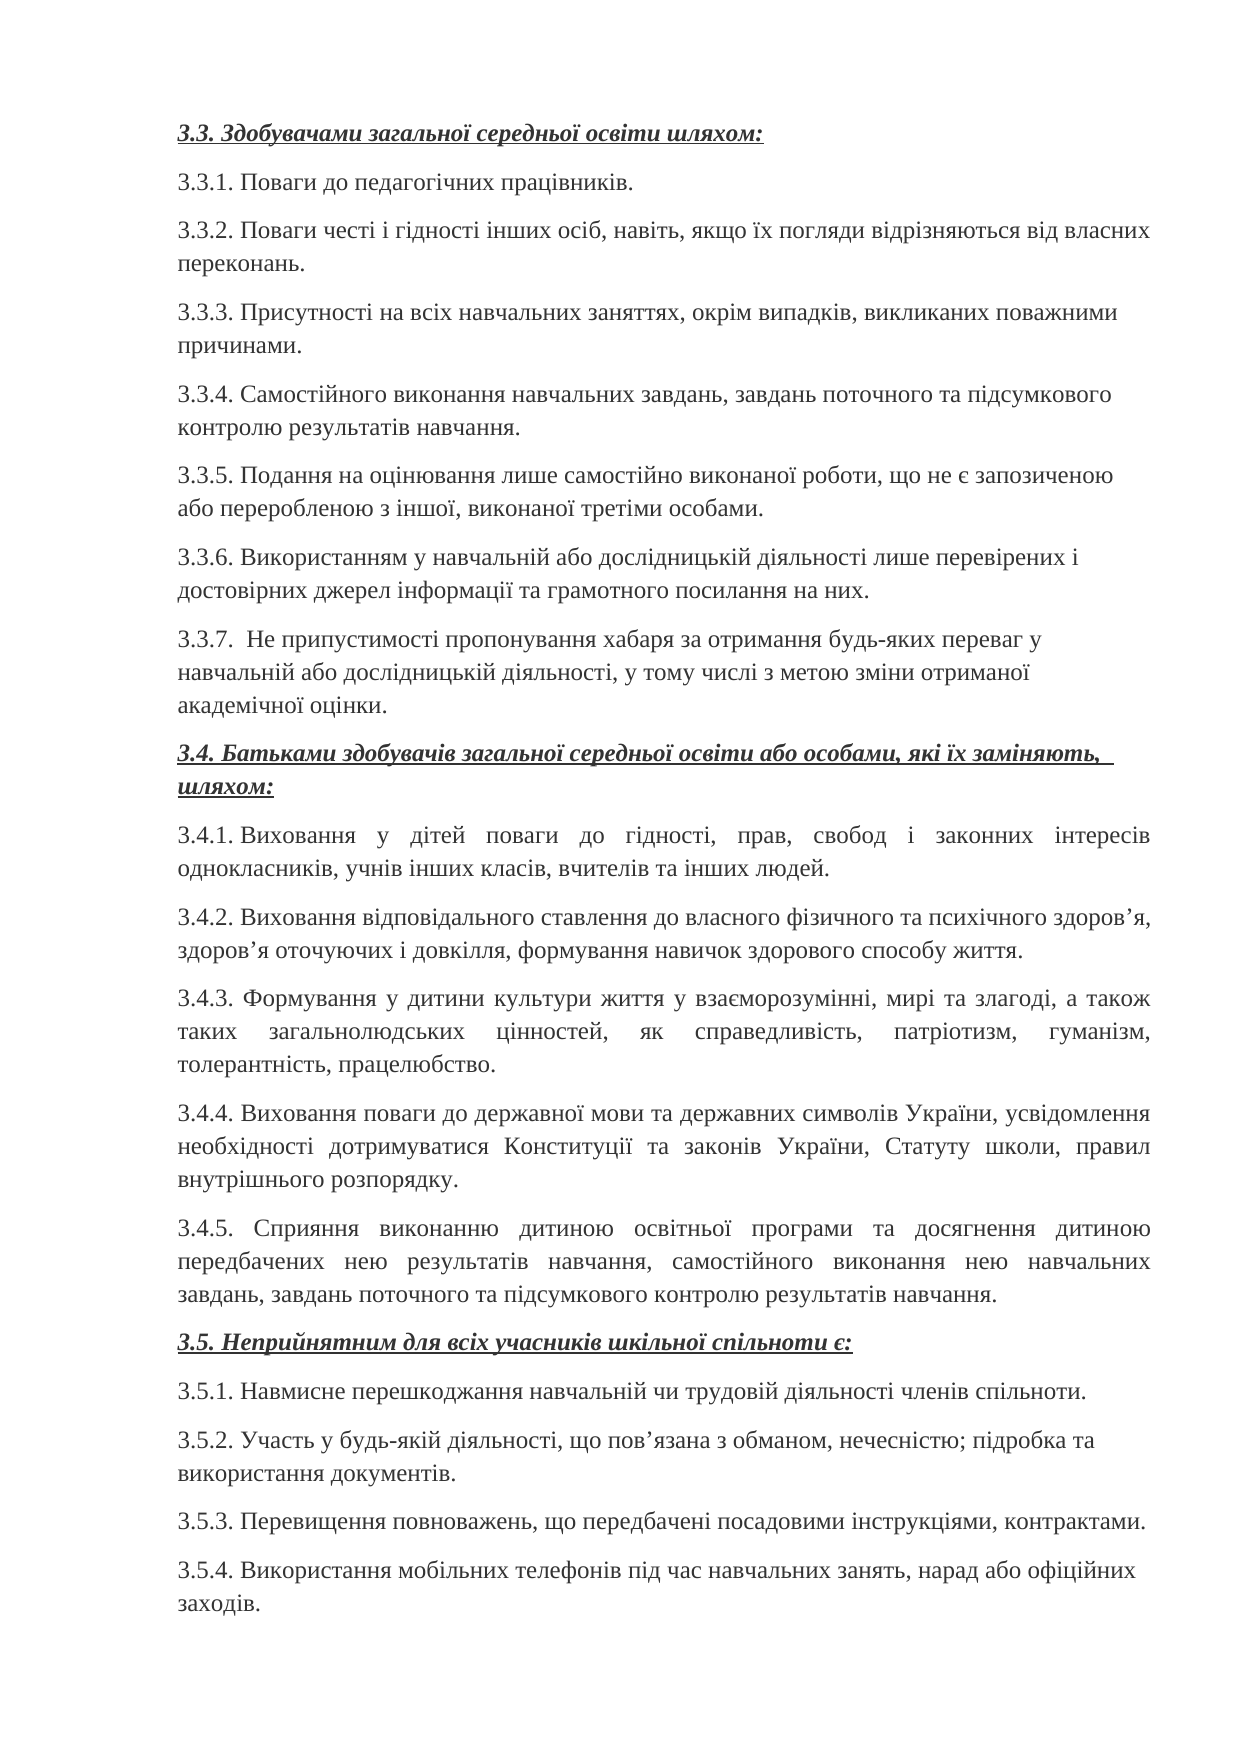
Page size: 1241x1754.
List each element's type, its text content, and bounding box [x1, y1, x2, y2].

text 3.3.5. Подання на оцінювання лише самостійно виконаної роботи, що не є запозиченою або переробленою з іншої, виконаної третіми особами. [177, 460, 1152, 522]
text 3.5.2. Участь у будь-якій діяльності, що пов’язана з обманом, нечесністю; підробка та використання документів. [177, 1425, 1152, 1487]
text 3.4.2. Виховання відповідального ставлення до власного фізичного та психічного здоров’я, здоров’я оточуючих і довкілля, формування навичок здорового способу життя. [177, 902, 1152, 963]
text 3.3. Здобувачами загальної середньої освіти шляхом: [177, 118, 1152, 147]
text 3.3.6. Використанням у навчальній або дослідницькій діяльності лише перевірених і достовірних джерел інформації та грамотного посилання на них. [177, 542, 1152, 604]
text 3.5.1. Навмисне перешкоджання навчальній чи трудовій діяльності членів спільноти. [177, 1376, 1152, 1405]
text 3.3.7. Не припустимості пропонування хабаря за отримання будь-яких переваг у навчальній або дослідницькій діяльності, у тому числі з метою зміни отриманої академічної оцінки. [177, 624, 1152, 718]
text 3.4.3. Формування у дитини культури життя у взаєморозумінні, мирі та злагоді, а також таких загальнолюдських цінностей, як справедливість, патріотизм, гуманізм, толерантність, працелюбство. [177, 983, 1152, 1078]
text 3.3.1. Поваги до педагогічних працівників. [177, 167, 1152, 196]
text 3.3.2. Поваги честі і гідності інших осіб, навіть, якщо їх погляди відрізняються від власних переконань. [177, 215, 1152, 277]
text 3.4. Батьками здобувачів загальної середньої освіти або особами, які їх заміняють, шляхом: [177, 738, 1152, 800]
text 3.5.4. Використання мобільних телефонів під час навчальних занять, нарад або офіційних заходів. [177, 1555, 1152, 1617]
text 3.5.3. Перевищення повноважень, що передбачені посадовими інструкціями, контрактами. [177, 1506, 1152, 1535]
text 3.4.1. Виховання у дітей поваги до гідності, прав, свобод і законних інтересів однокласників, учнів інших класів, вчителів та інших людей. [177, 820, 1152, 882]
text 3.5. Неприйнятним для всіх учасників шкільної спільноти є: [177, 1327, 1152, 1356]
text 3.4.5. Сприяння виконанню дитиною освітньої програми та досягнення дитиною передбачених нею результатів навчання, самостійного виконання нею навчальних завдань, завдань поточного та підсумкового контролю результатів навчання. [177, 1213, 1152, 1308]
text 3.3.4. Самостійного виконання навчальних завдань, завдань поточного та підсумкового контролю результатів навчання. [177, 379, 1152, 441]
text 3.4.4. Виховання поваги до державної мови та державних символів України, усвідомлення необхідності дотримуватися Конституції та законів України, Статуту школи, правил внутрішнього розпорядку. [177, 1098, 1152, 1193]
text 3.3.3. Присутності на всіх навчальних заняттях, окрім випадків, викликаних поважними причинами. [177, 297, 1152, 359]
